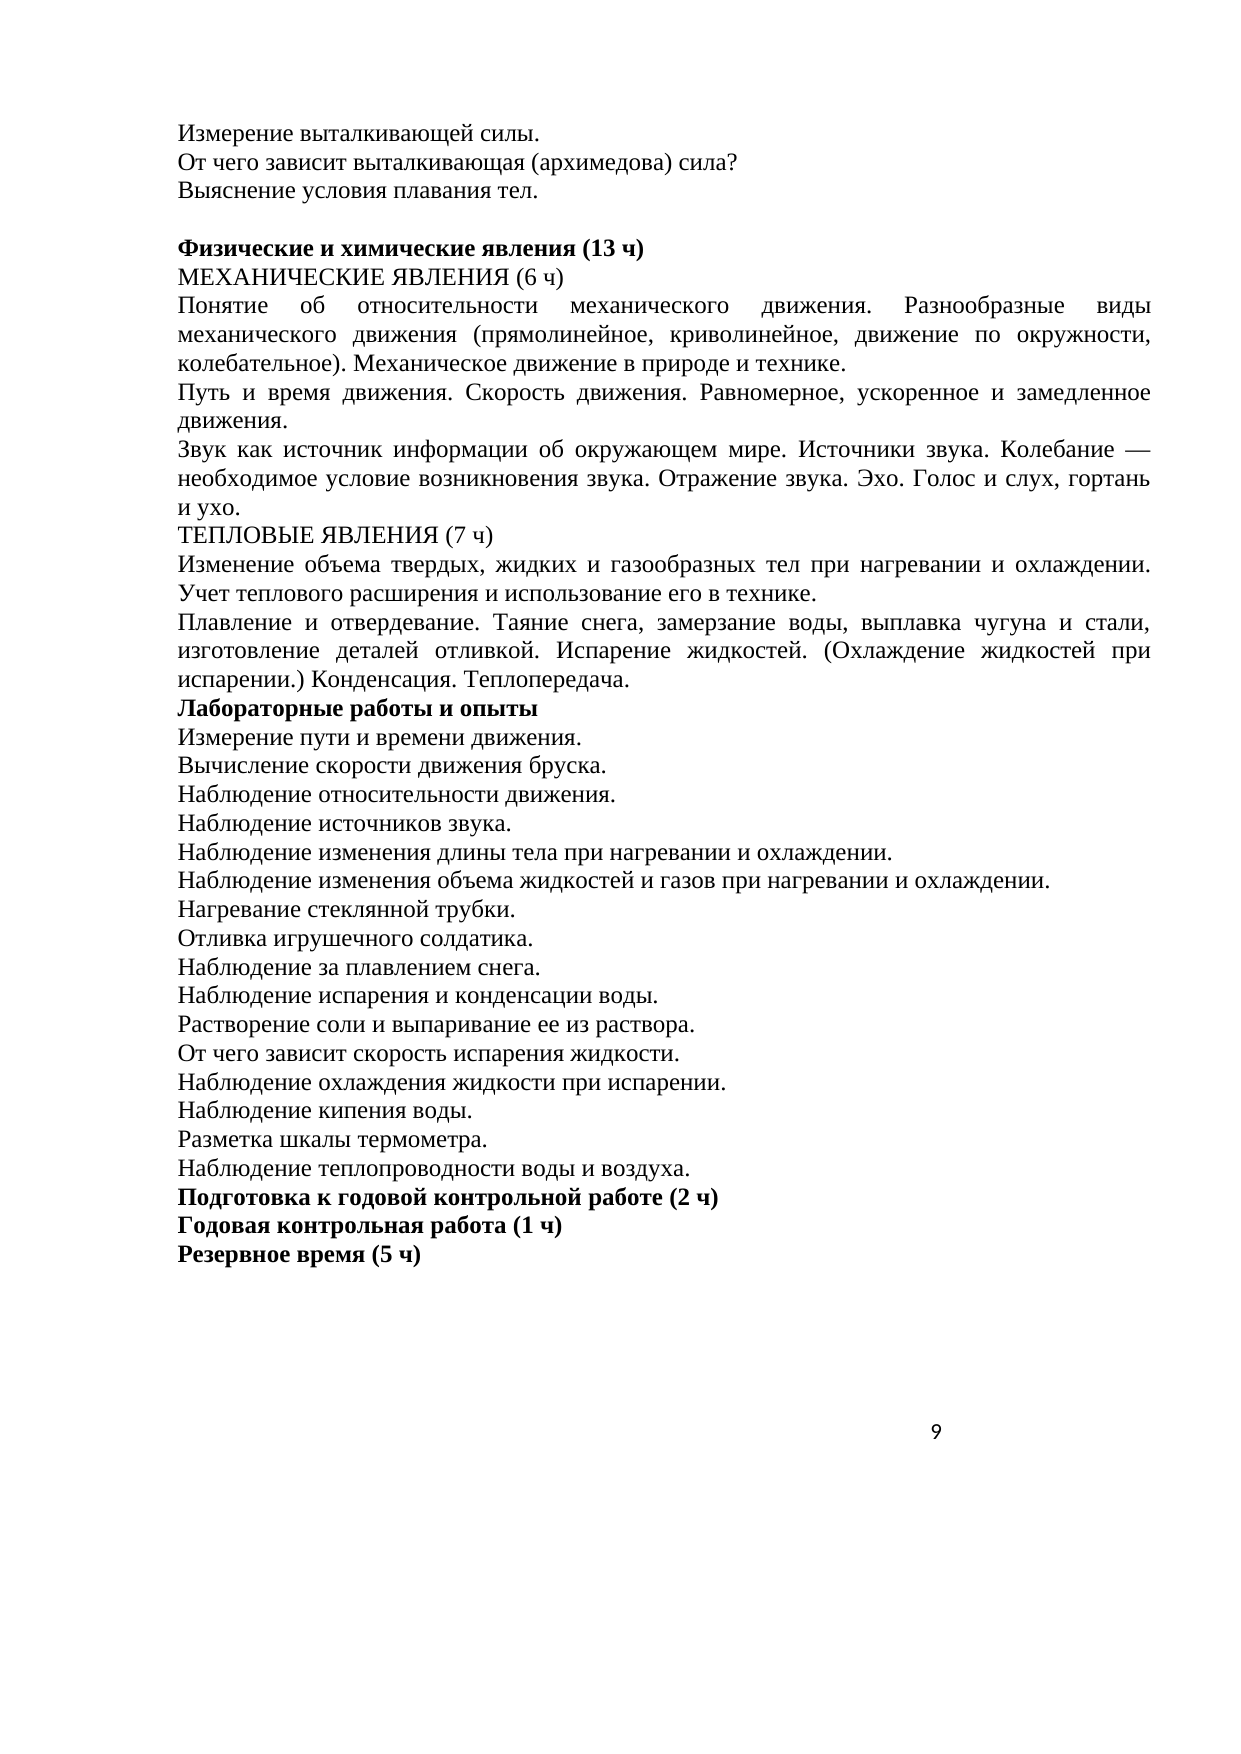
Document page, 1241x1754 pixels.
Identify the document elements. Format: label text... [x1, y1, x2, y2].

text Наблюдение охлаждения жидкости при испарении. [177, 1067, 1152, 1096]
text Плавление и отвердевание. Таяние снега, замерзание воды, выплавка чугуна и стали, изготовление деталей отливкой. Испарение жидкостей. (Охлаждение жидкостей при испарении.) Конденсация. Теплопередача. [177, 607, 1152, 693]
text Измерение пути и времени движения. [177, 722, 1152, 751]
text Понятие об относительности механического движения. Разнообразные виды механического движения (прямолинейное, криволинейное, движение по окружности, колебательное). Механическое движение в природе и технике. [177, 291, 1152, 377]
text Звук как источник информации об окружающем мире. Источники звука. Колебание — необходимое условие возникновения звука. Отражение звука. Эхо. Голос и слух, гортань и ухо. [177, 434, 1152, 521]
text Наблюдение изменения объема жидкостей и газов при нагревании и охлаждении. [177, 866, 1152, 894]
text Изменение объема твердых, жидких и газообразных тел при нагревании и охлаждении. Учет теплового расширения и использование его в технике. [177, 549, 1152, 607]
text Нагревание стеклянной трубки. [177, 894, 1152, 923]
text Подготовка к годовой контрольной работе (2 ч) [177, 1182, 1152, 1211]
text Наблюдение изменения длины тела при нагревании и охлаждении. [177, 837, 1152, 866]
text Наблюдение кипения воды. [177, 1096, 1152, 1124]
text Путь и время движения. Скорость движения. Равномерное, ускоренное и замедленное движения. [177, 377, 1152, 434]
text Выяснение условия плавания тел. [177, 176, 1152, 204]
text Годовая контрольная работа (1 ч) [177, 1211, 1152, 1239]
text Наблюдение относительности движения. [177, 779, 1152, 808]
text От чего зависит скорость испарения жидкости. [177, 1038, 1152, 1067]
text Наблюдение теплопроводности воды и воздуха. [177, 1153, 1152, 1182]
text Наблюдение за плавлением снега. [177, 952, 1152, 981]
text Резервное время (5 ч) [177, 1239, 1152, 1268]
text Наблюдение источников звука. [177, 808, 1152, 837]
text Разметка шкалы термометра. [177, 1124, 1152, 1153]
text Отливка игрушечного солдатика. [177, 923, 1152, 952]
text Лабораторные работы и опыты [177, 693, 1152, 722]
text Измерение выталкивающей силы. [177, 118, 1152, 147]
text МЕХАНИЧЕСКИЕ ЯВЛЕНИЯ (6 ч) [177, 262, 1152, 291]
text От чего зависит выталкивающая (архимедова) сила? [177, 147, 1152, 176]
text Растворение соли и выпаривание ее из раствора. [177, 1009, 1152, 1038]
text Физические и химические явления (13 ч) [177, 233, 1152, 262]
text Наблюдение испарения и конденсации воды. [177, 981, 1152, 1009]
text ТЕПЛОВЫЕ ЯВЛЕНИЯ (7 ч) [177, 521, 1152, 549]
text Вычисление скорости движения бруска. [177, 751, 1152, 779]
